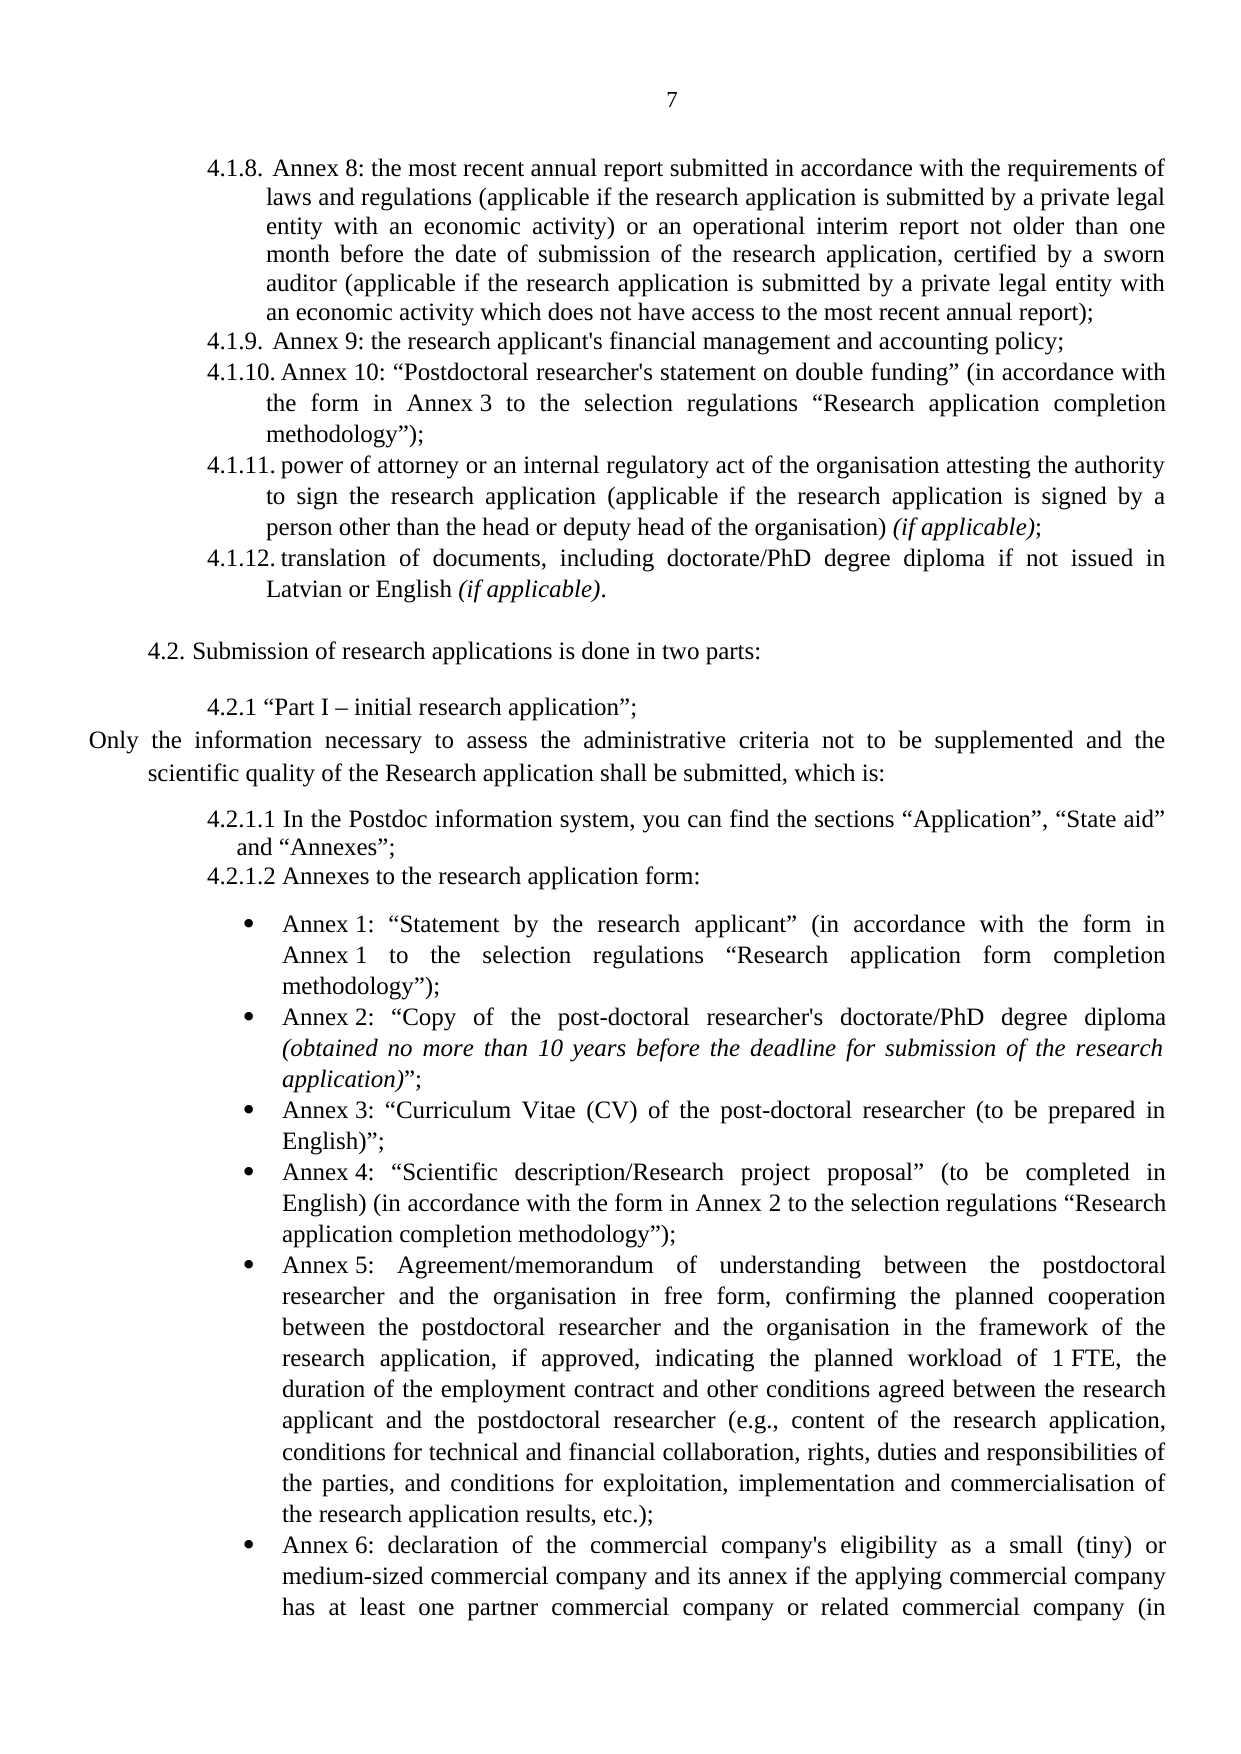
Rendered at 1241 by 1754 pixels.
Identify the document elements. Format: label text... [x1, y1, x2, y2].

list Annex 8: the most recent annual report submitted in accordance with the requirements of laws and regulations (applicable if the research application is submitted by a private legal entity with an economic activity) or an operational interim report not older than one month before the date of submission of the research application, certified by a sworn auditor (applicable if the research application is submitted by a private legal entity with an economic activity which does not have access to the most recent annual report); [207, 153, 1167, 326]
list Annex 1: “Statement by the research applicant” (in accordance with the form in Annex 1 to the selection regulations “Research application form completion methodology”); [244, 909, 1167, 1000]
list 4.2.1 “Part I – initial research application”; [207, 692, 1167, 721]
list Annex 10: “Postdoctoral researcher's statement on double funding” (in accordance with the form in Annex 3 to the selection regulations “Research application completion methodology”); [207, 357, 1167, 448]
list Annex 4: “Scientific description/Research project proposal” (to be completed in English) (in accordance with the form in Annex 2 to the selection regulations “Research application completion methodology”); [244, 1157, 1167, 1248]
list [244, 1530, 1167, 1621]
list translation of documents, including doctorate/PhD degree diploma if not issued in Latvian or English (if applicable). [207, 543, 1167, 603]
text Only the information necessary to assess the administrative criteria not to be supplemented and the scientific quality of the Research application shall be submitted, which is: [89, 725, 1167, 787]
text 4.2.1.2 Annexes to the research application form: [207, 861, 1167, 890]
list Annex 2: “Copy of the post-doctoral researcher's doctorate/PhD degree diploma (obtained no more than 10 years before the deadline for submission of the research application)”; [244, 1002, 1167, 1093]
list Submission of research applications is done in two parts: [148, 636, 1167, 665]
list power of attorney or an internal regulatory act of the organisation attesting the authority to sign the research application (applicable if the research application is signed by a person other than the head or deputy head of the organisation) (if applicable); [207, 450, 1167, 541]
list Annex 5: Agreement/memorandum of understanding between the postdoctoral researcher and the organisation in free form, confirming the planned cooperation between the postdoctoral researcher and the organisation in the framework of the research application, if approved, indicating the planned workload of 1 FTE, the duration of the employment contract and other conditions agreed between the research applicant and the postdoctoral researcher (e.g., content of the research application, conditions for technical and financial collaboration, rights, duties and responsibilities of the parties, and conditions for exploitation, implementation and commercialisation of the research application results, etc.); [244, 1250, 1167, 1527]
list Annex 9: the research applicant's financial management and accounting policy; [207, 326, 1167, 354]
text 4.2.1.1 In the Postdoc information system, you can find the sections “Application”, “State aid” and “Annexes”; [207, 804, 1167, 861]
list Annex 3: “Curriculum Vitae (CV) of the post-doctoral researcher (to be prepared in English)”; [244, 1095, 1167, 1155]
